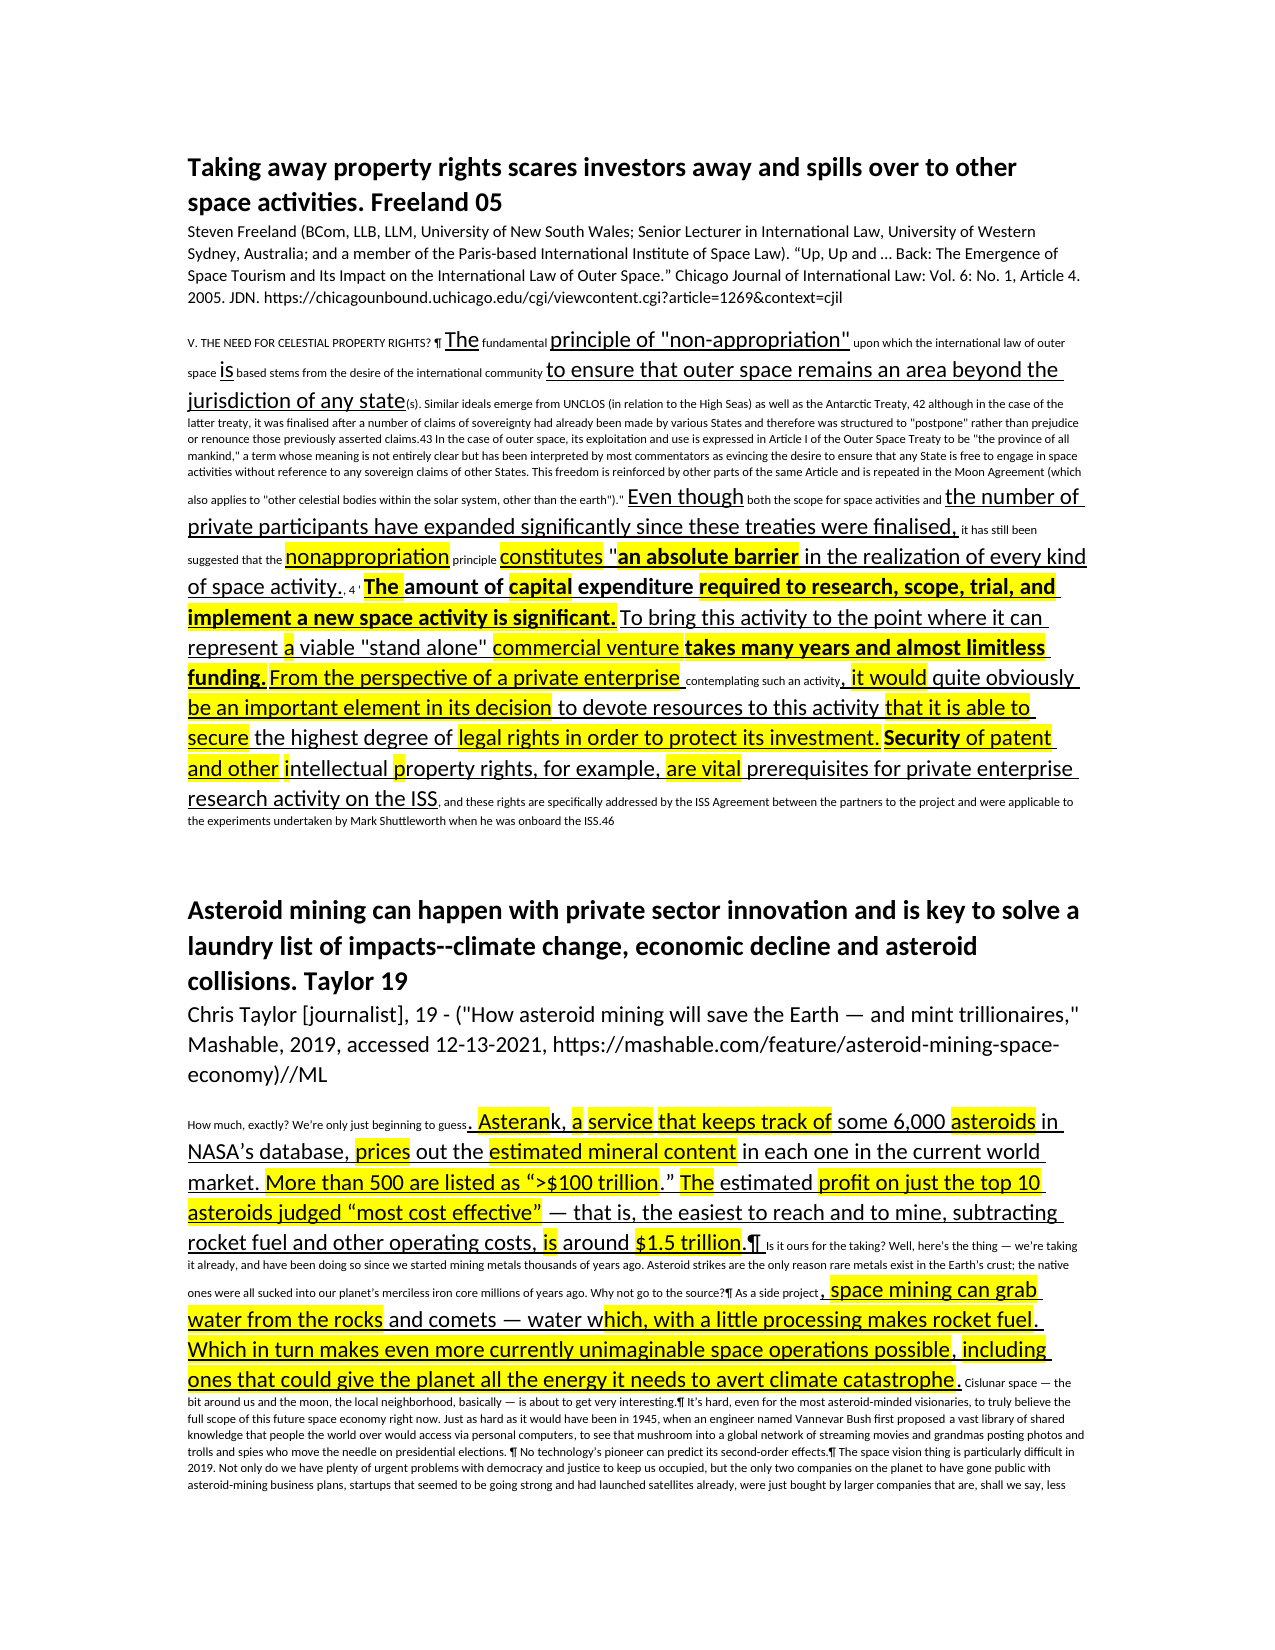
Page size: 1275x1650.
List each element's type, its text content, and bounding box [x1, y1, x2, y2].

subtitle Taking away property rights scares investors away and spills over to other space activities. Freeland 05 [187, 150, 1087, 219]
text V. THE NEED FOR CELESTIAL PROPERTY RIGHTS? ¶ The fundamental principle of "non-appropriation" upon which the international law of outer space is based stems from the desire of the international community to ensure that outer space remains an area beyond the jurisdiction of any state(s). Similar ideals emerge from UNCLOS (in relation to the High Seas) as well as the Antarctic Treaty, 42 although in the case of the latter treaty, it was finalised after a number of claims of sovereignty had already been made by various States and therefore was structured to "postpone" rather than prejudice or renounce those previously asserted claims.43 In the case of outer space, its exploitation and use is expressed in Article I of the Outer Space Treaty to be "the province of all mankind," a term whose meaning is not entirely clear but has been interpreted by most commentators as evincing the desire to ensure that any State is free to engage in space activities without reference to any sovereign claims of other States. This freedom is reinforced by other parts of the same Article and is repeated in the Moon Agreement (which also applies to "other celestial bodies within the solar system, other than the earth")." Even though both the scope for space activities and the number of private participants have expanded significantly since these treaties were finalised, it has still been suggested that the nonappropriation principle constitutes "an absolute barrier in the realization of every kind of space activity., 4 ' The amount of capital expenditure required to research, scope, trial, and implement a new space activity is significant. To bring this activity to the point where it can represent a viable "stand alone" commercial venture takes many years and almost limitless funding. From the perspective of a private enterprise contemplating such an activity, it would quite obviously be an important element in its decision to devote resources to this activity that it is able to secure the highest degree of legal rights in order to protect its investment. Security of patent and other intellectual property rights, for example, are vital prerequisites for private enterprise research activity on the ISS, and these rights are specifically addressed by the ISS Agreement between the partners to the project and were applicable to the experiments undertaken by Mark Shuttleworth when he was onboard the ISS.46 [187, 325, 1087, 828]
text Steven Freeland (BCom, LLB, LLM, University of New South Wales; Senior Lecturer in International Law, University of Western Sydney, Australia; and a member of the Paris-based International Institute of Space Law). “Up, Up and … Back: The Emergence of Space Tourism and Its Impact on the International Law of Outer Space.” Chicago Journal of International Law: Vol. 6: No. 1, Article 4. 2005. JDN. https://chicagounbound.uchicago.edu/cgi/viewcontent.cgi?article=1269&context=cjil [187, 221, 1087, 307]
subtitle Asteroid mining can happen with private sector innovation and is key to solve a laundry list of impacts--climate change, economic decline and asteroid collisions. Taylor 19 [187, 893, 1087, 997]
text Chris Taylor [journalist], 19 - ("How asteroid mining will save the Earth — and mint trillionaires," Mashable, 2019, accessed 12-13-2021, https://mashable.com/feature/asteroid-mining-space-economy)//ML [187, 1000, 1087, 1088]
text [187, 1107, 1087, 1492]
